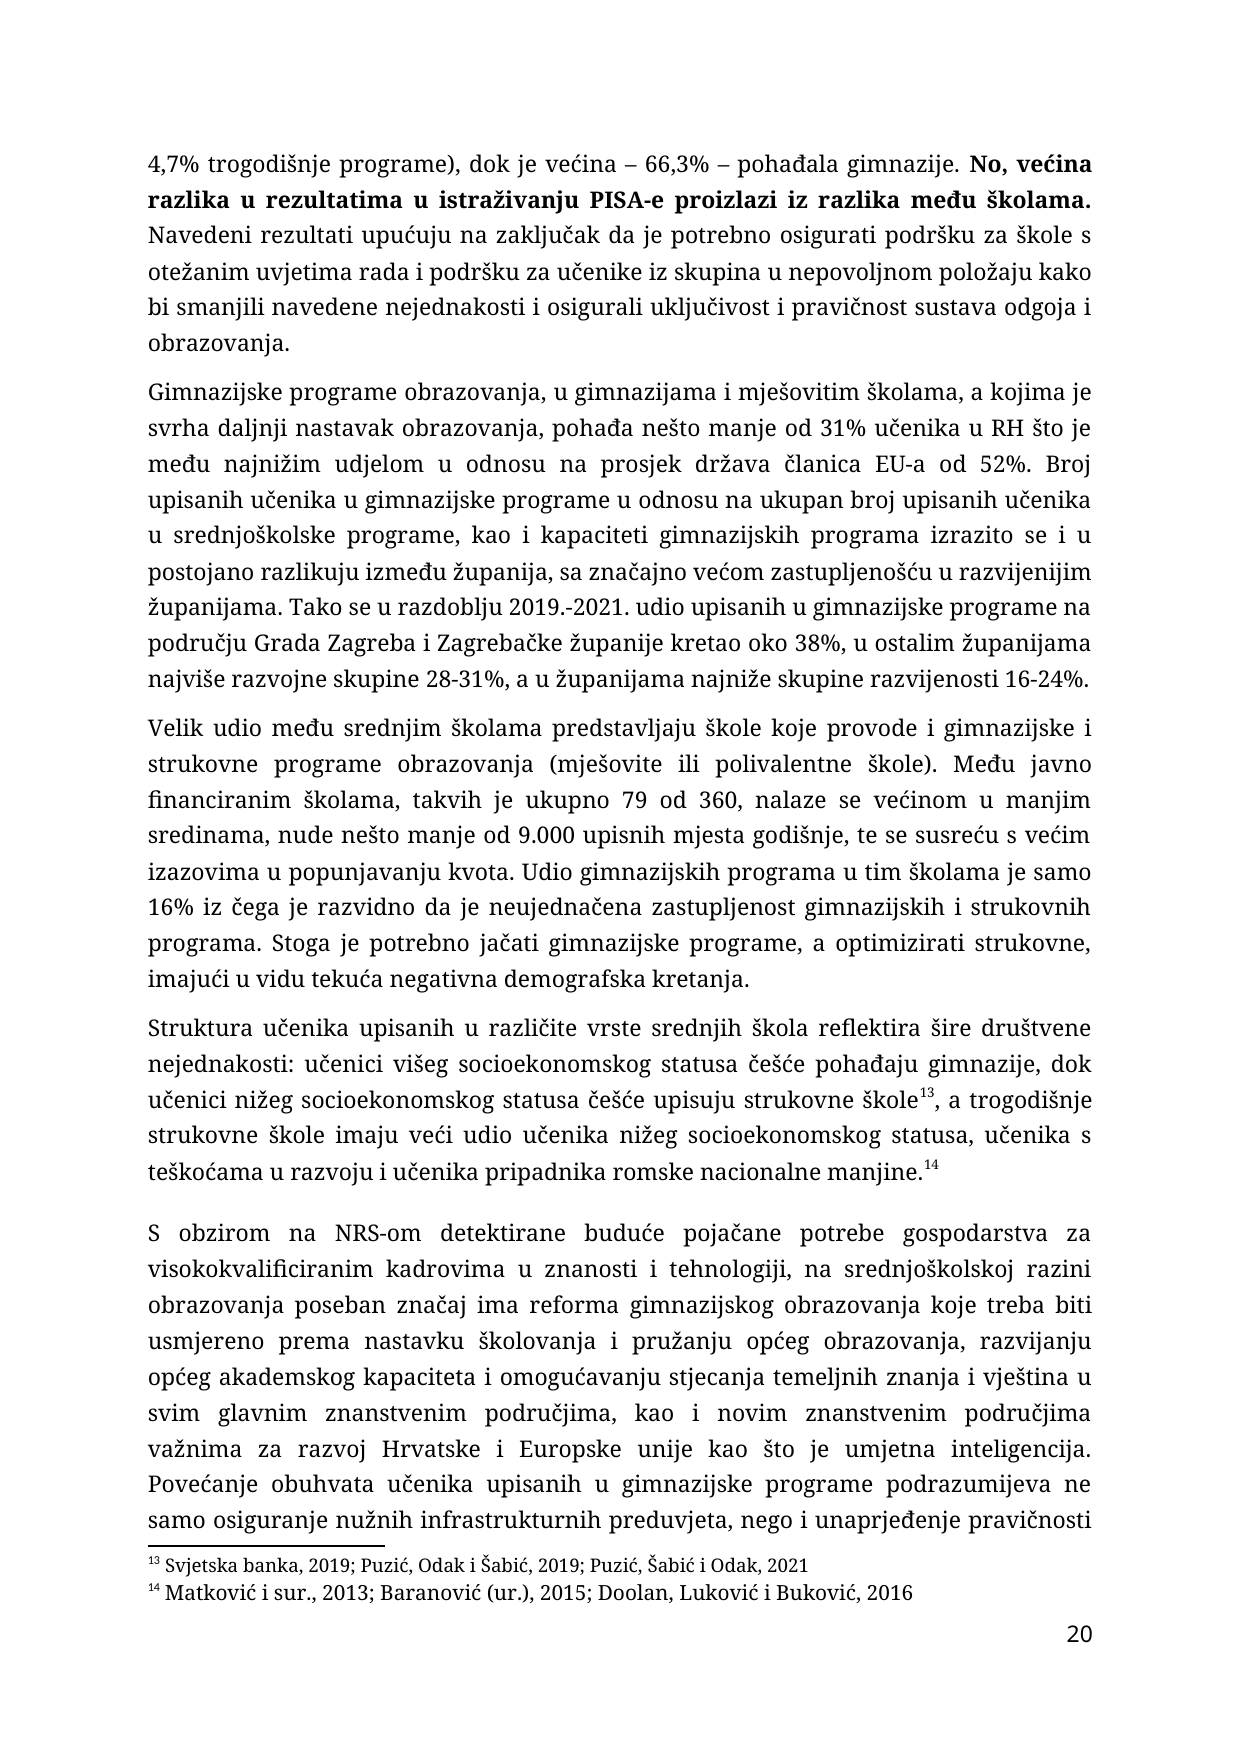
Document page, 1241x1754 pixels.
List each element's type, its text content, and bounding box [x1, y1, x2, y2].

text Velik udio među srednjim školama predstavljaju škole koje provode i gimnazijske i strukovne programe obrazovanja (mješovite ili polivalentne škole). Među javno financiranim školama, takvih je ukupno 79 od 360, nalaze se većinom u manjim sredinama, nude nešto manje od 9.000 upisnih mjesta godišnje, te se susreću s većim izazovima u popunjavanju kvota. Udio gimnazijskih programa u tim školama je samo 16% iz čega je razvidno da je neujednačena zastupljenost gimnazijskih i strukovnih programa. Stoga je potrebno jačati gimnazijske programe, a optimizirati strukovne, imajući u vidu tekuća negativna demografska kretanja. [148, 712, 1093, 994]
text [148, 1217, 1093, 1536]
text Gimnazijske programe obrazovanja, u gimnazijama i mješovitim školama, a kojima je svrha daljnji nastavak obrazovanja, pohađa nešto manje od 31% učenika u RH što je među najnižim udjelom u odnosu na prosjek država članica EU-a od 52%. Broj upisanih učenika u gimnazijske programe u odnosu na ukupan broj upisanih učenika u srednjoškolske programe, kao i kapaciteti gimnazijskih programa izrazito se i u postojano razlikuju između županija, sa značajno većom zastupljenošću u razvijenijim županijama. Tako se u razdoblju 2019.-2021. udio upisanih u gimnazijske programe na području Grada Zagreba i Zagrebačke županije kretao oko 38%, u ostalim županijama najviše razvojne skupine 28-31%, a u županijama najniže skupine razvijenosti 16-24%. [148, 376, 1093, 694]
text Struktura učenika upisanih u različite vrste srednjih škola reflektira šire društvene nejednakosti: učenici višeg socioekonomskog statusa češće pohađaju gimnazije, dok učenici nižeg socioekonomskog statusa češće upisuju strukovne škole, a trogodišnje strukovne škole imaju veći udio učenika nižeg socioekonomskog statusa, učenika s teškoćama u razvoju i učenika pripadnika romske nacionalne manjine. [148, 1012, 1093, 1187]
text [148, 148, 1093, 358]
